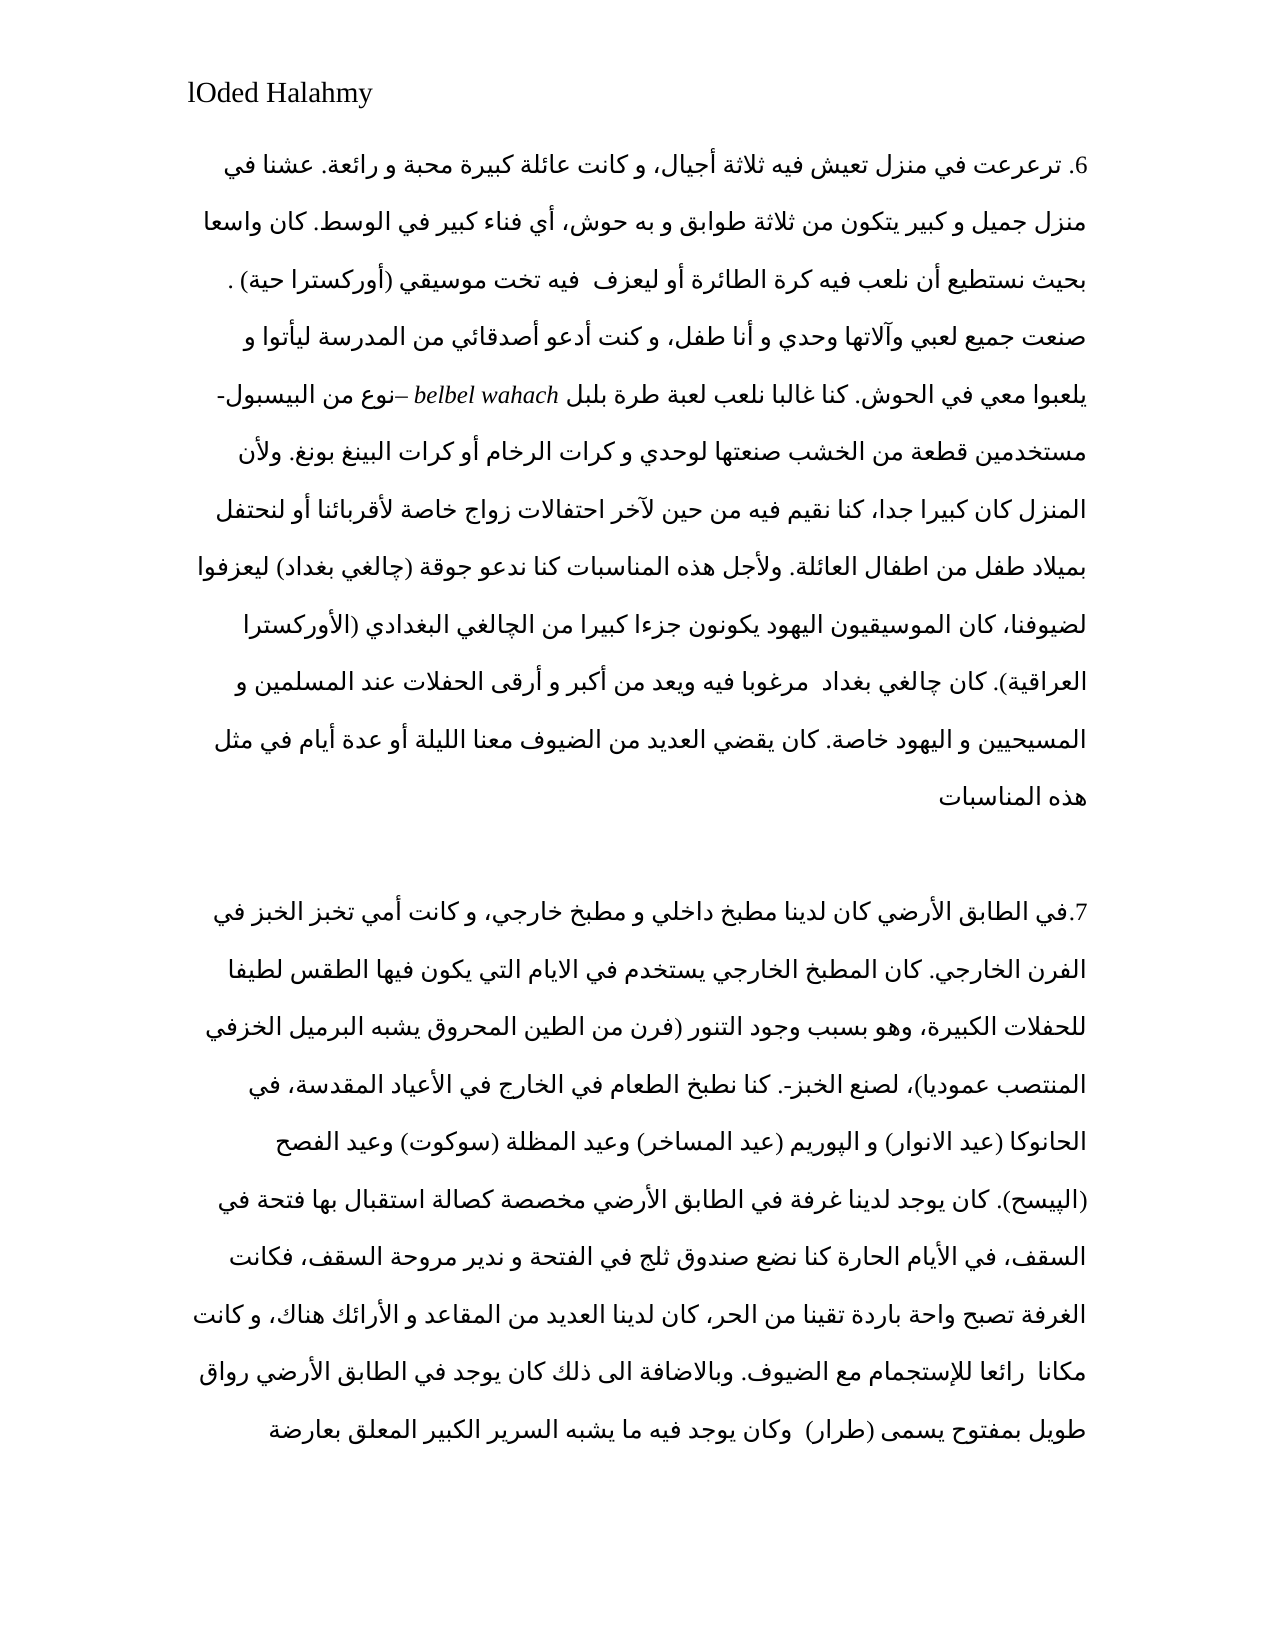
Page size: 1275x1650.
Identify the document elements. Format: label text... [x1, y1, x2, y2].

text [187, 897, 1087, 1444]
text 6. ترعرعت في منزل تعيش فيه ثلاثة أجيال، و كانت عائلة كبيرة محبة و رائعة. عشنا في منزل جميل و كبير يتكون من ثلاثة طوابق و به حوش، أي فناء كبير في الوسط. كان واسعا بحيث نستطيع أن نلعب فيه كرة الطائرة أو ليعزف فيه تخت موسيقي (أوركسترا حية) . صنعت جميع لعبي وآلاتها وحدي و أنا طفل، و كنت أدعو أصدقائي من المدرسة ليأتوا و يلعبوا معي في الحوش. كنا غالبا نلعب لعبة طرة بلبل belbel wahach –نوع من البيسبول- مستخدمين قطعة من الخشب صنعتها لوحدي و كرات الرخام أو كرات البينغ بونغ. ولأن المنزل كان كبيرا جدا، كنا نقيم فيه من حين لآخر احتفالات زواج خاصة لأقربائنا أو لنحتفل بميلاد طفل من اطفال العائلة. ولأجل هذه المناسبات كنا ندعو جوقة (چالغي بغداد) ليعزفوا لضيوفنا، كان الموسيقيون اليهود يكونون جزءا كبيرا من الچالغي البغدادي (الأوركسترا العراقية). كان چالغي بغداد مرغوبا فیه ويعد من أكبر و أرقى الحفلات عند المسلمين و المسيحيين و اليهود خاصة. كان يقضي العديد من الضيوف معنا الليلة أو عدة أيام في مثل هذه المناسبات [187, 150, 1087, 811]
